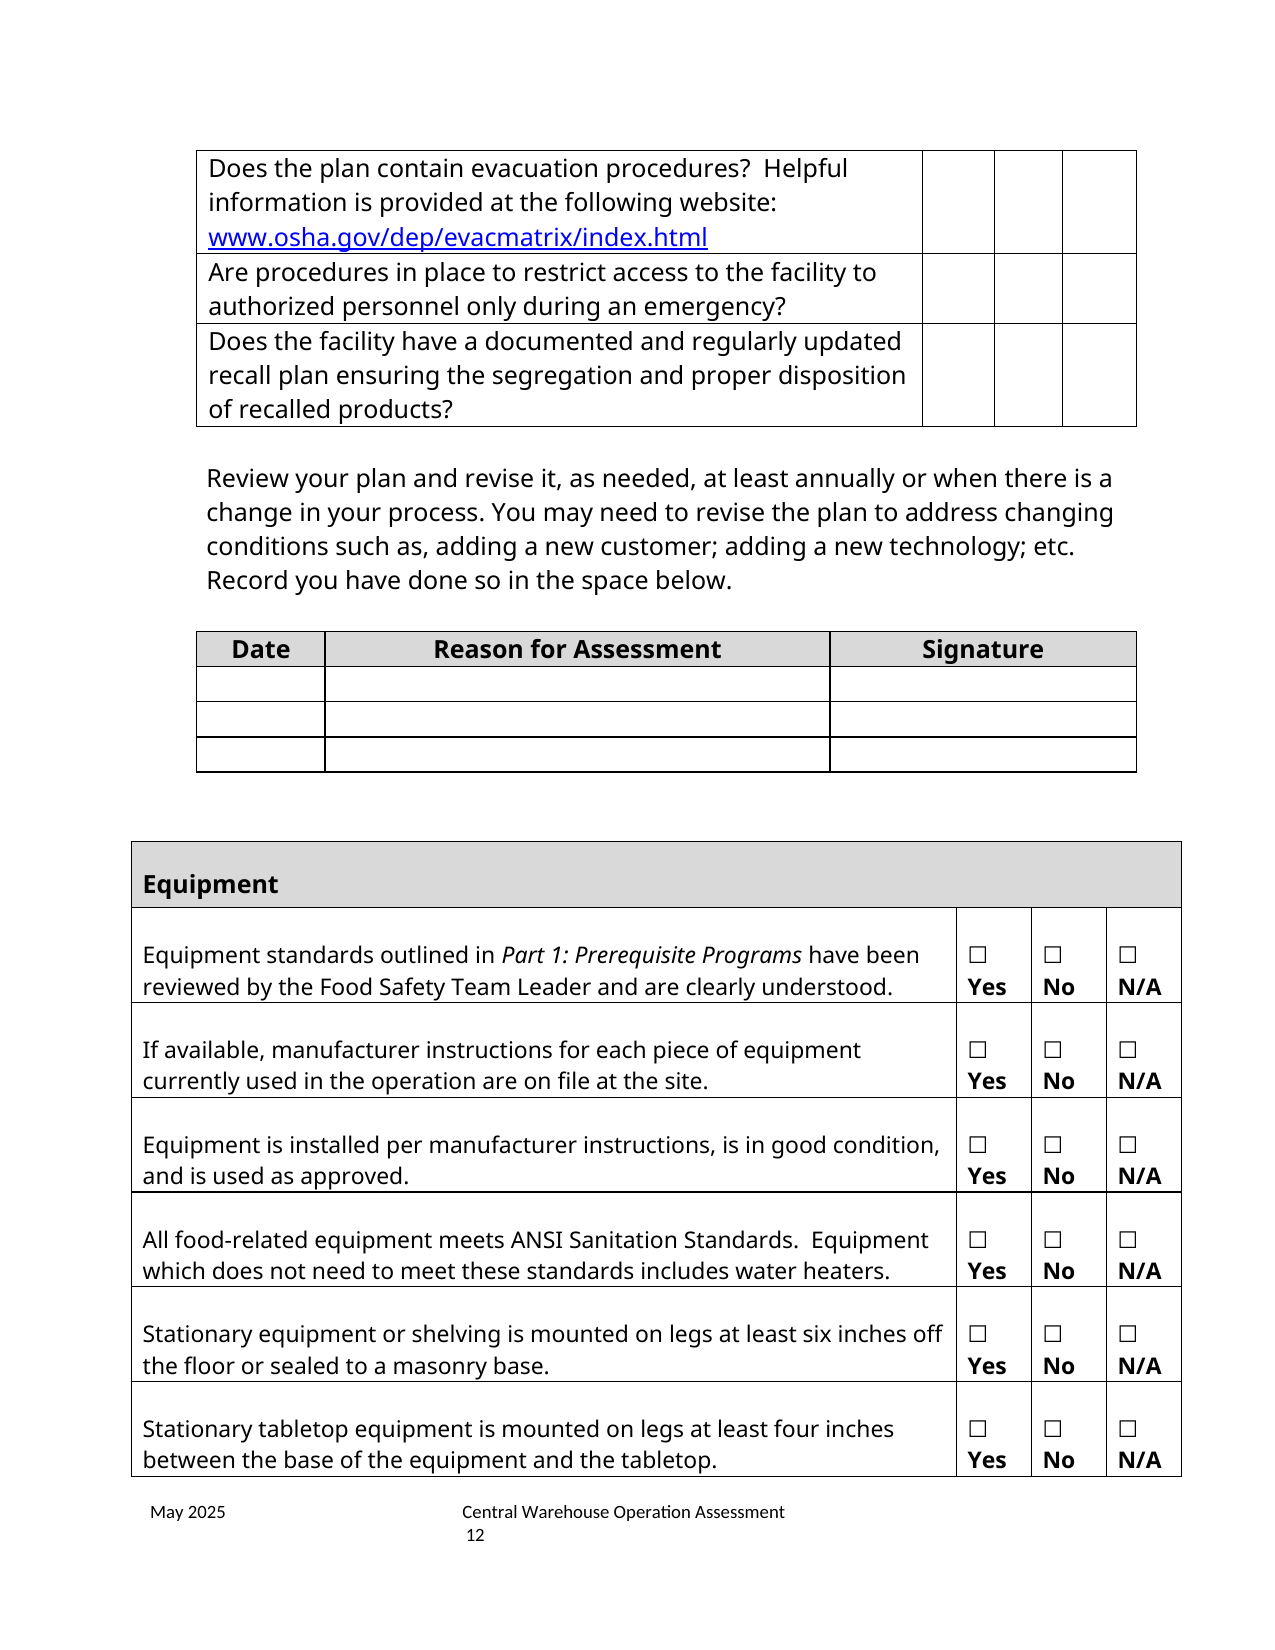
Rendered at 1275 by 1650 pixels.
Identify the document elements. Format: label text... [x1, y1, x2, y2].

table_cell Are procedures in place to restrict access to the facility to authorized personnel only during an emergency? [197, 254, 922, 322]
table_cell Stationary equipment or shelving is mounted on legs at least six inches off the floor or sealed to a masonry base. [132, 1287, 956, 1381]
table_cell [995, 254, 1062, 322]
table_cell [923, 151, 994, 253]
table_header Date [197, 632, 324, 666]
table_cell If available, manufacturer instructions for each piece of equipment currently used in the operation are on file at the site. [132, 1003, 956, 1097]
table_cell [923, 324, 994, 426]
table_cell [831, 738, 1136, 771]
table_cell ☐ No [1032, 1003, 1106, 1097]
table_cell ☐ N/A [1107, 1382, 1181, 1476]
table_cell ☐ Yes [957, 1193, 1031, 1286]
table_cell Equipment is installed per manufacturer instructions, is in good condition, and is used as approved. [132, 1098, 956, 1191]
table_cell [197, 738, 324, 771]
table_header Equipment [132, 842, 1181, 907]
table_cell ☐ N/A [1107, 1287, 1181, 1381]
table_cell ☐ No [1032, 1098, 1106, 1191]
table_cell ☐ Yes [957, 908, 1031, 1002]
table_cell ☐ N/A [1107, 1193, 1181, 1286]
table_cell [326, 667, 829, 701]
table_cell ☐ N/A [1107, 1003, 1181, 1097]
table_cell Does the facility have a documented and regularly updated recall plan ensuring the segregation and proper disposition of recalled products? [197, 324, 922, 426]
text Review your plan and revise it, as needed, at least annually or when there is a change in your process. You may need to revise the plan to address changing conditions such as, adding a new customer; adding a new technology; etc. Record you have done so in the space below. [206, 461, 1125, 597]
table_cell ☐ Yes [957, 1098, 1031, 1191]
table_cell [197, 702, 324, 736]
table_cell ☐ Yes [957, 1382, 1031, 1476]
table_cell [831, 667, 1136, 701]
table_cell [1063, 254, 1136, 322]
table_cell ☐ No [1032, 908, 1106, 1002]
table_header Signature [831, 632, 1136, 666]
table_cell ☐ N/A [1107, 1098, 1181, 1191]
table_cell [326, 738, 829, 771]
table_cell Stationary tabletop equipment is mounted on legs at least four inches between the base of the equipment and the tabletop. [132, 1382, 956, 1476]
table_cell [1063, 324, 1136, 426]
table_cell [197, 667, 324, 701]
table_cell ☐ No [1032, 1382, 1106, 1476]
table_cell [326, 702, 829, 736]
table_cell [1063, 151, 1136, 253]
table_cell [995, 151, 1062, 253]
table_cell Equipment standards outlined in Part 1: Prerequisite Programs have been reviewed by the Food Safety Team Leader and are clearly understood. [132, 908, 956, 1002]
table_header Reason for Assessment [326, 632, 829, 666]
table_cell ☐ No [1032, 1193, 1106, 1286]
table_cell [923, 254, 994, 322]
table_cell ☐ No [1032, 1287, 1106, 1381]
table_cell Does the plan contain evacuation procedures? Helpful information is provided at the following website: www.osha.gov/dep/evacmatrix/index.html [197, 151, 922, 253]
table_cell ☐ Yes [957, 1003, 1031, 1097]
table_cell [831, 702, 1136, 736]
table_cell ☐ N/A [1107, 908, 1181, 1002]
table_cell [995, 324, 1062, 426]
table_cell All food-related equipment meets ANSI Sanitation Standards. Equipment which does not need to meet these standards includes water heaters. [132, 1193, 956, 1286]
table_cell ☐ Yes [957, 1287, 1031, 1381]
